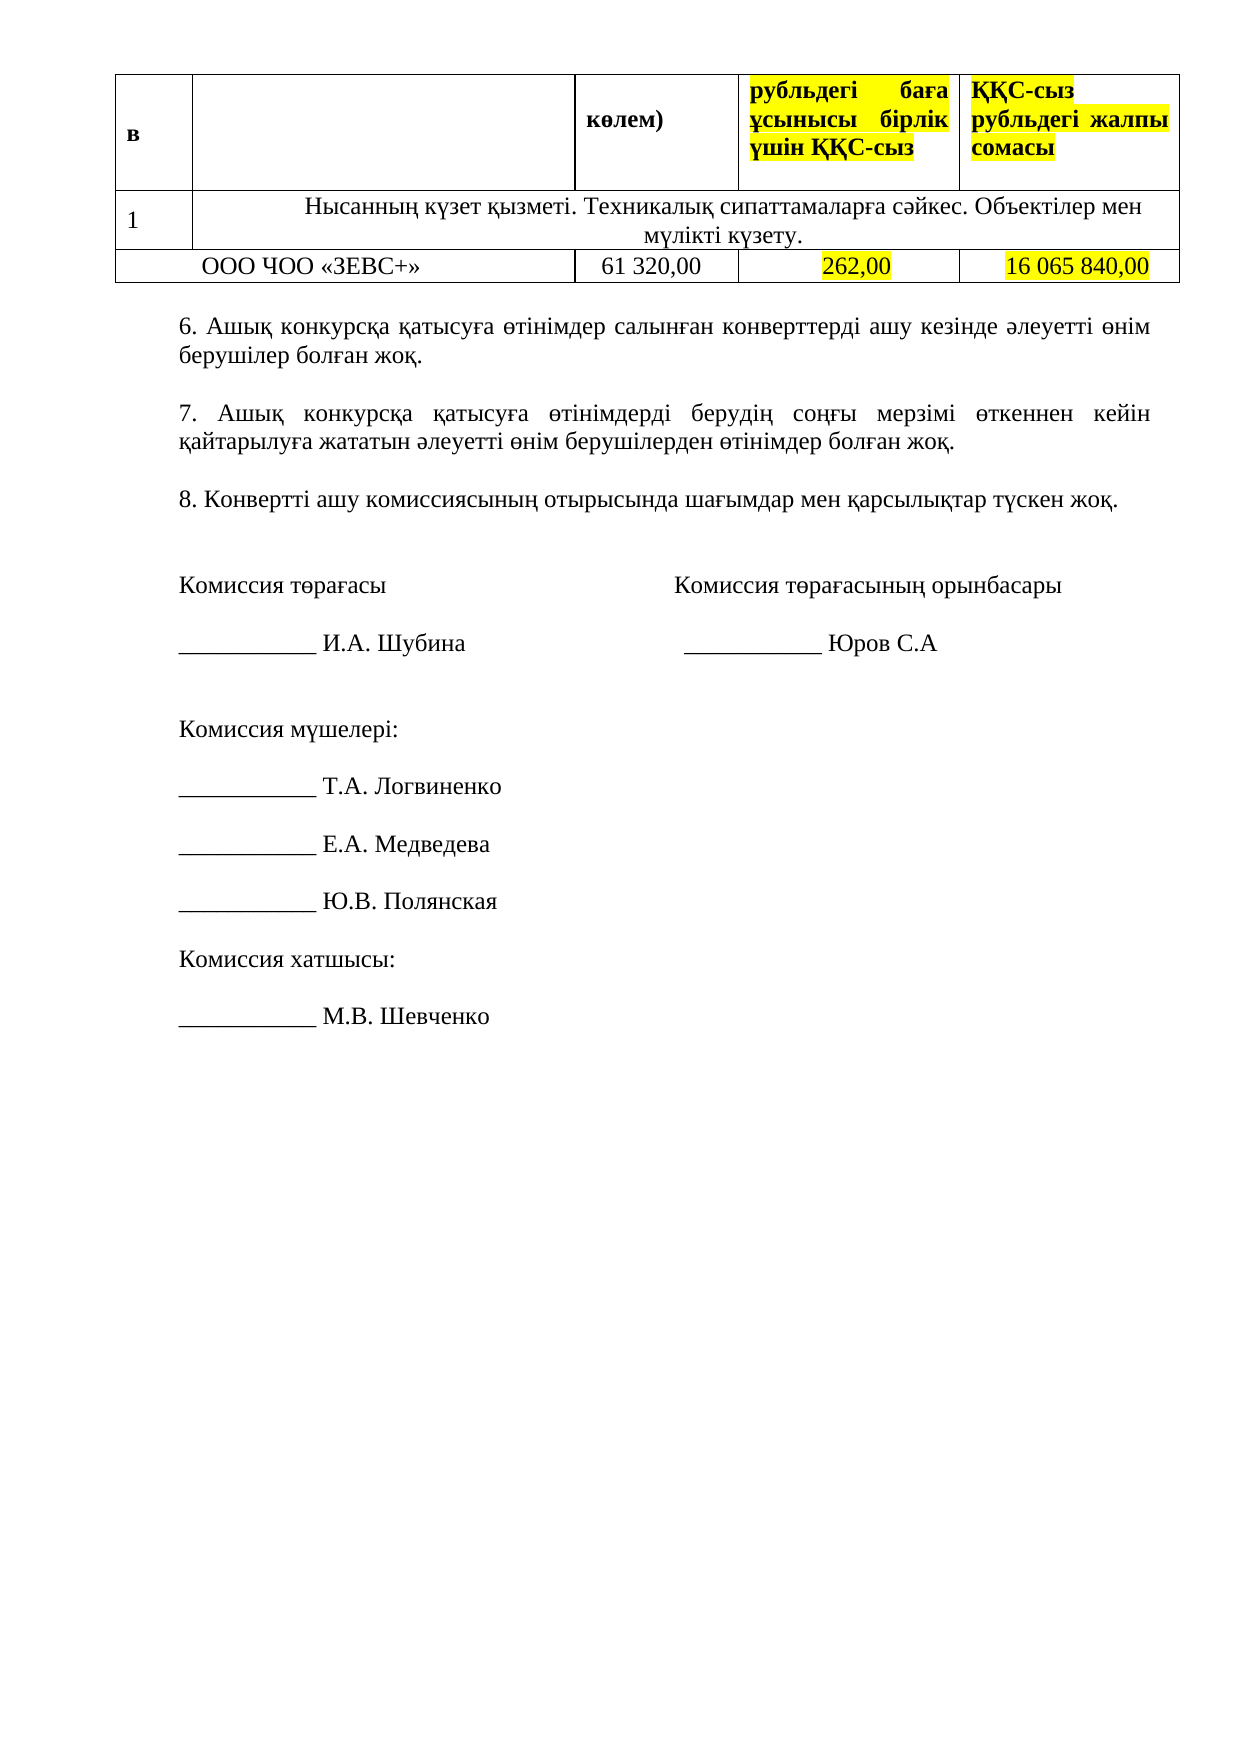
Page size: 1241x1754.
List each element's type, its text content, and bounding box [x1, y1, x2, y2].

table_cell ООО ЧОО «ЗЕВС+» [116, 250, 574, 282]
table_cell 1 [116, 191, 192, 248]
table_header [576, 75, 738, 190]
list ___________ М.В. Шевченко [178, 1001, 1152, 1030]
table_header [193, 75, 574, 190]
list ___________ Т.А. Логвиненко [178, 771, 1152, 800]
list ___________ Ю.В. Полянская [178, 886, 1152, 915]
table_header № лотов [116, 75, 192, 190]
list ___________ Е.А. Медведева [178, 829, 1152, 858]
list ___________ И.А. Шубина ___________ Юров С.А [178, 628, 1152, 656]
table_cell 262,00 [739, 250, 959, 282]
list Комиссия хатшысы: [178, 944, 1152, 973]
list 7. Ашық конкурсқа қатысуға өтінімдерді берудің соңғы мерзімі өткеннен кейін қайтарылуға жататын әлеуетті өнім берушілерден өтінімдер болған жоқ. [178, 398, 1152, 455]
table_cell Нысанның күзет қызметі. Техникалық сипаттамаларға сәйкес. Объектілер мен мүлікті күзету. [193, 191, 1179, 248]
list Комиссия төрағасы Комиссия төрағасының орынбасары [178, 570, 1152, 599]
table_cell 61 320,00 [576, 250, 738, 282]
list 8. Конвертті ашу комиссиясының отырысында шағымдар мен қарсылықтар түскен жоқ. [178, 484, 1152, 513]
table_cell 16 065 840,00 [960, 250, 1179, 282]
table_header Әлеуетті жеткізушінің рубльдегі баға ұсынысы бірлік үшін ҚҚС-сыз [739, 75, 959, 190]
list 6. Ашық конкурсқа қатысуға өтінімдер салынған конверттерді ашу кезінде әлеуетті өнім берушілер болған жоқ. [178, 311, 1152, 369]
table_header Әлеуетті жеткізушінің ҚҚС-сыз рубльдегі жалпы сомасы [960, 75, 1179, 190]
list Комиссия мүшелері: [178, 714, 1152, 743]
